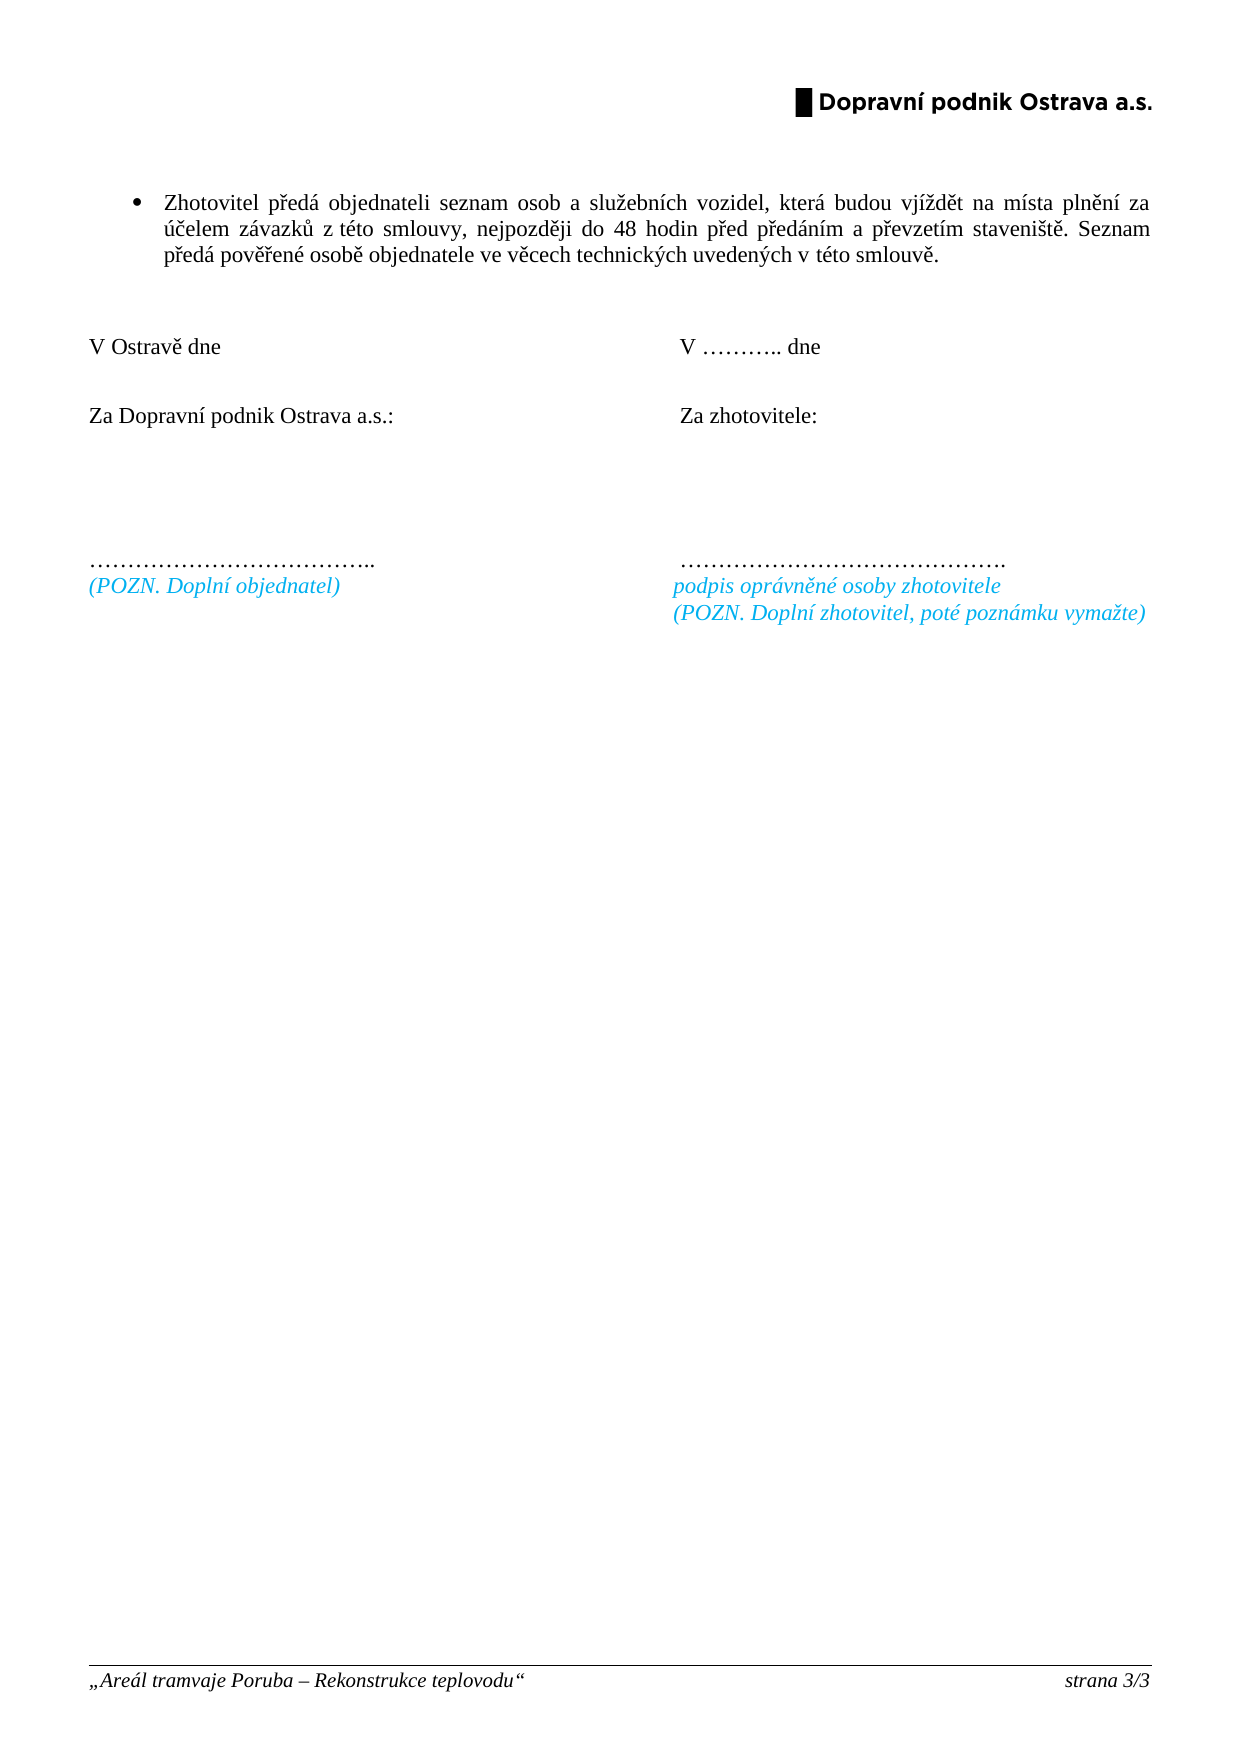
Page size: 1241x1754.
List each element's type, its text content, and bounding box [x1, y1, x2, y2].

text (POZN. Doplní objednatel) podpis oprávněné osoby zhotovitele [89, 572, 1152, 599]
text Za Dopravní podnik Ostrava a.s.: Za zhotovitele: [89, 402, 1149, 428]
text V Ostravě dne V ……….. dne [89, 333, 1152, 359]
picture [795, 88, 1152, 117]
text ……………………………….. ……………………………………. [89, 546, 1152, 572]
list Zhotovitel předá objednateli seznam osob a služebních vozidel, která budou vjíždět na místa plnění za účelem závazků z této smlouvy, nejpozději do 48 hodin před předáním a převzetím staveniště. Seznam předá pověřené osobě objednatele ve věcech technických uvedených v této smlouvě. [133, 188, 1152, 268]
text (POZN. Doplní zhotovitel, poté poznámku vymažte) [89, 599, 1152, 625]
